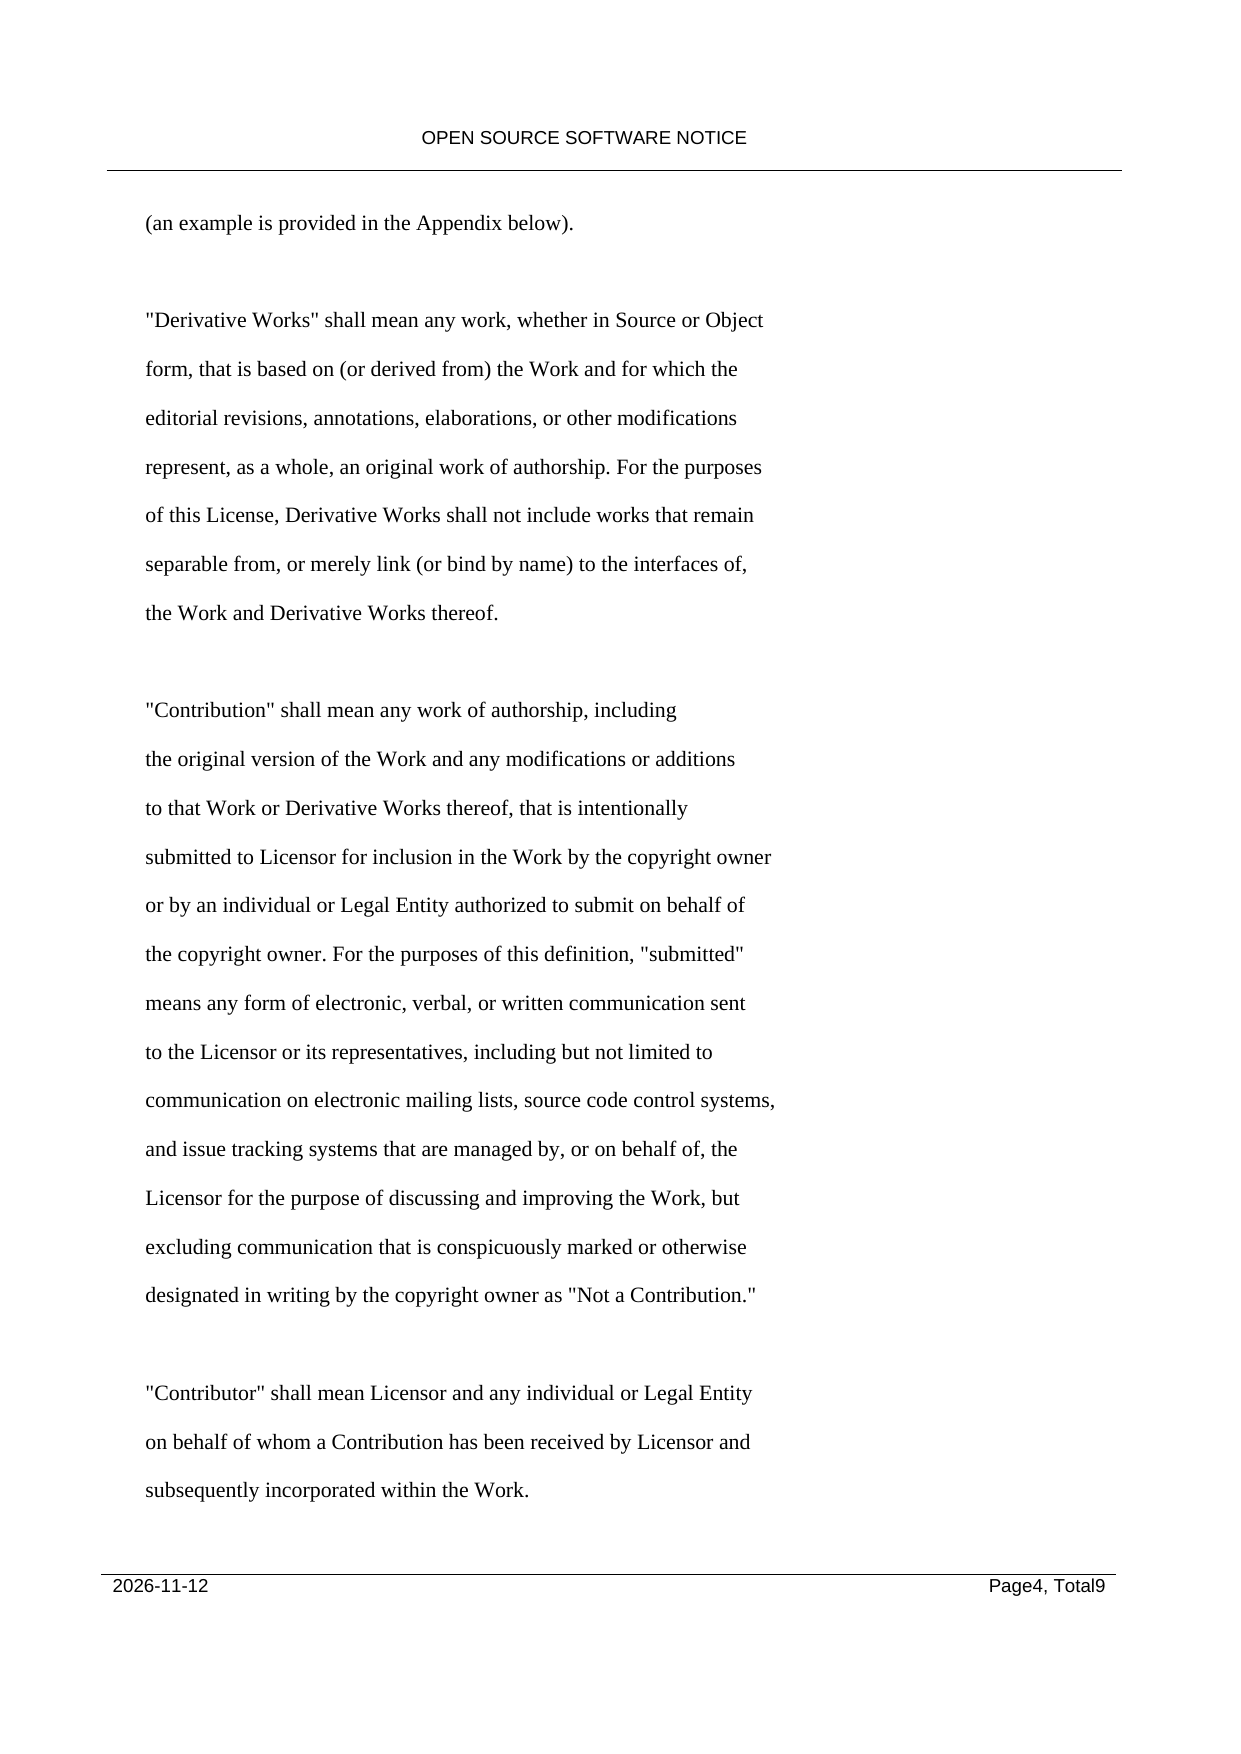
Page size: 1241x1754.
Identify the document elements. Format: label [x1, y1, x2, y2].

text [112, 206, 1128, 1506]
